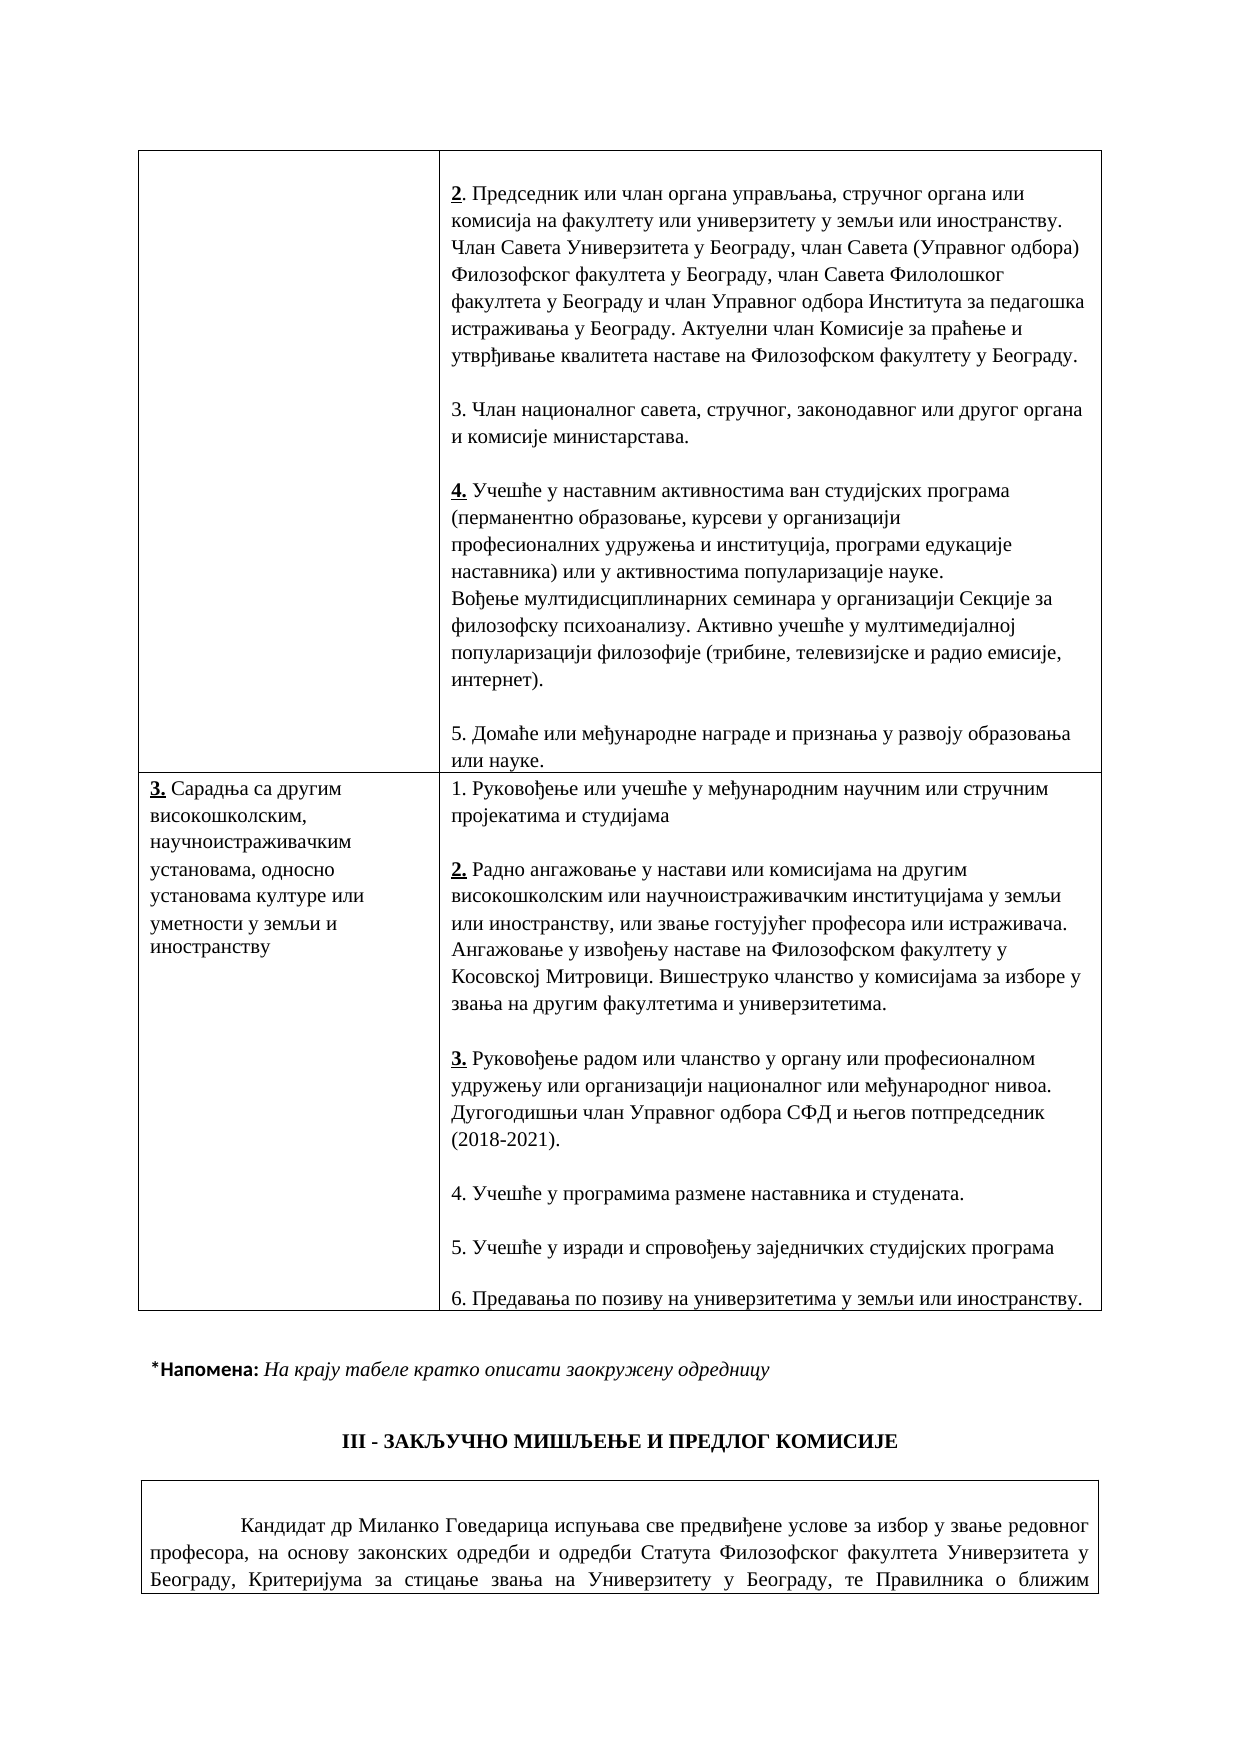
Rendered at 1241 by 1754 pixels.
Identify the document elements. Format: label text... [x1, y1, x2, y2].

text III - ЗАКЉУЧНО МИШЉЕЊЕ И ПРЕДЛОГ КОМИСИЈЕ [150, 1426, 1090, 1453]
text *Напомена: На крају табеле кратко описати заокружену одредницу [150, 1355, 1090, 1382]
table_cell 1. Руковођење или учешће у међународним научним или стручним пројекатима и студијама 2. Радно ангажовање у настави или комисијама на другим високошколским или научноистраживачким институцијама у земљи или иностранству, или звање гостујућег професора или истраживача. Ангажовање у извођењу наставе на Филозофском факултету у Косовској Митровици. Вишеструко чланство у комисијама за изборе у звања на другим факултетима и универзитетима. 3. Руковођење радом или чланство у органу или професионалном удружењу или организацији националног или међународног нивоа. Дугогодишњи члан Управног одбора СФД и његов потпредседник (2018-2021). 4. Учешће у програмима размене наставника и студената. 5. Учешће у изради и спровођењу заједничких студијских програма 6. Предавања по позиву на универзитетима у земљи или иностранству. [440, 773, 1101, 1310]
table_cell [440, 151, 1101, 772]
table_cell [139, 151, 439, 772]
table_cell 3. Сарадња са другим високошколским, научноистраживачким установама, односно установама културе или уметности у земљи и иностранству [139, 773, 439, 1310]
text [142, 1507, 1098, 1593]
